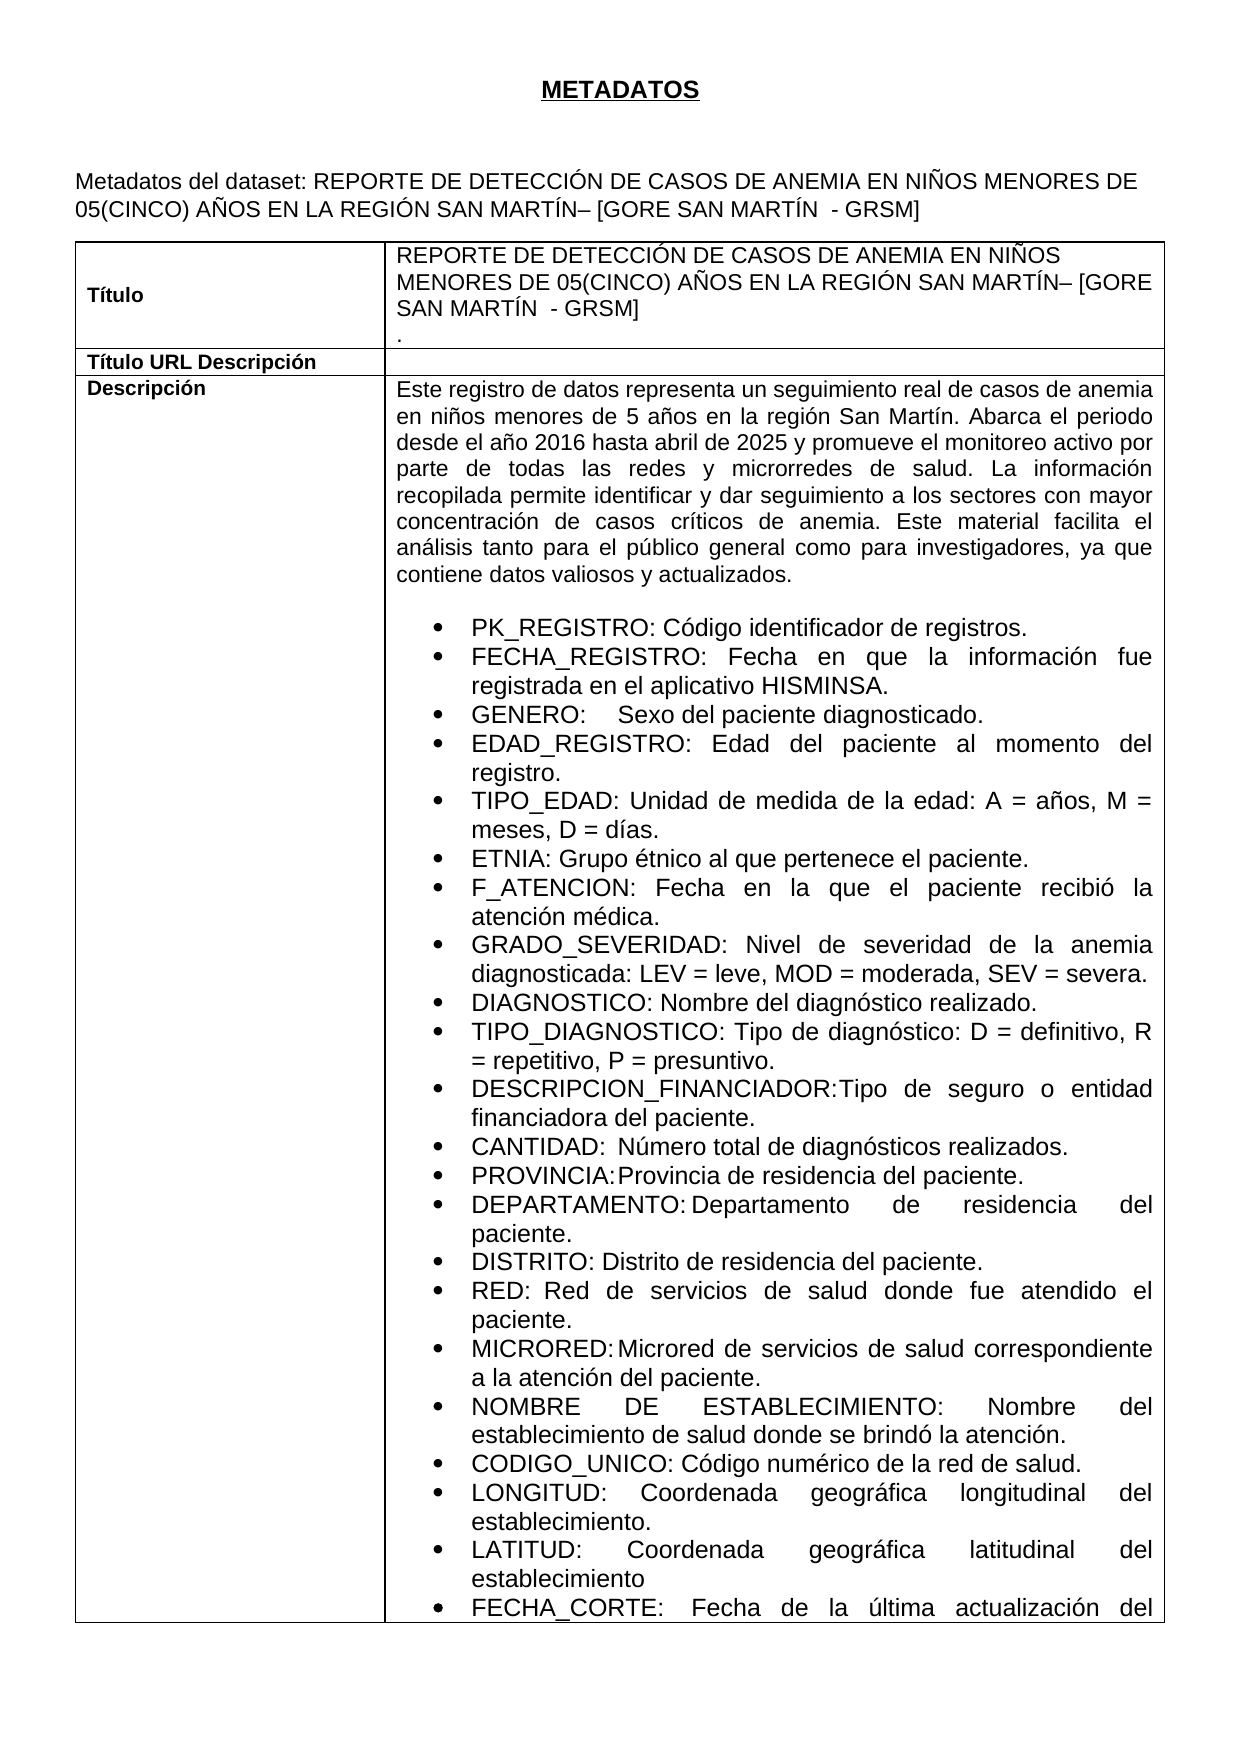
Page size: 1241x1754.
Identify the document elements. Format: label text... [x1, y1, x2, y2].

table_cell Descripción [76, 376, 384, 1622]
table_cell Título URL Descripción [76, 349, 384, 375]
table_header Título [76, 243, 384, 348]
table_header REPORTE DE DETECCIÓN DE CASOS DE ANEMIA EN NIÑOS MENORES DE 05(CINCO) AÑOS EN LA REGIÓN SAN MARTÍN– [GORE SAN MARTÍN - GRSM] . [386, 243, 1164, 348]
text Metadatos del dataset: REPORTE DE DETECCIÓN DE CASOS DE ANEMIA EN NIÑOS MENORES DE 05(CINCO) AÑOS EN LA REGIÓN SAN MARTÍN– [GORE SAN MARTÍN - GRSM] [75, 168, 1165, 223]
table_cell [386, 349, 1164, 375]
text METADATOS [75, 75, 1165, 104]
